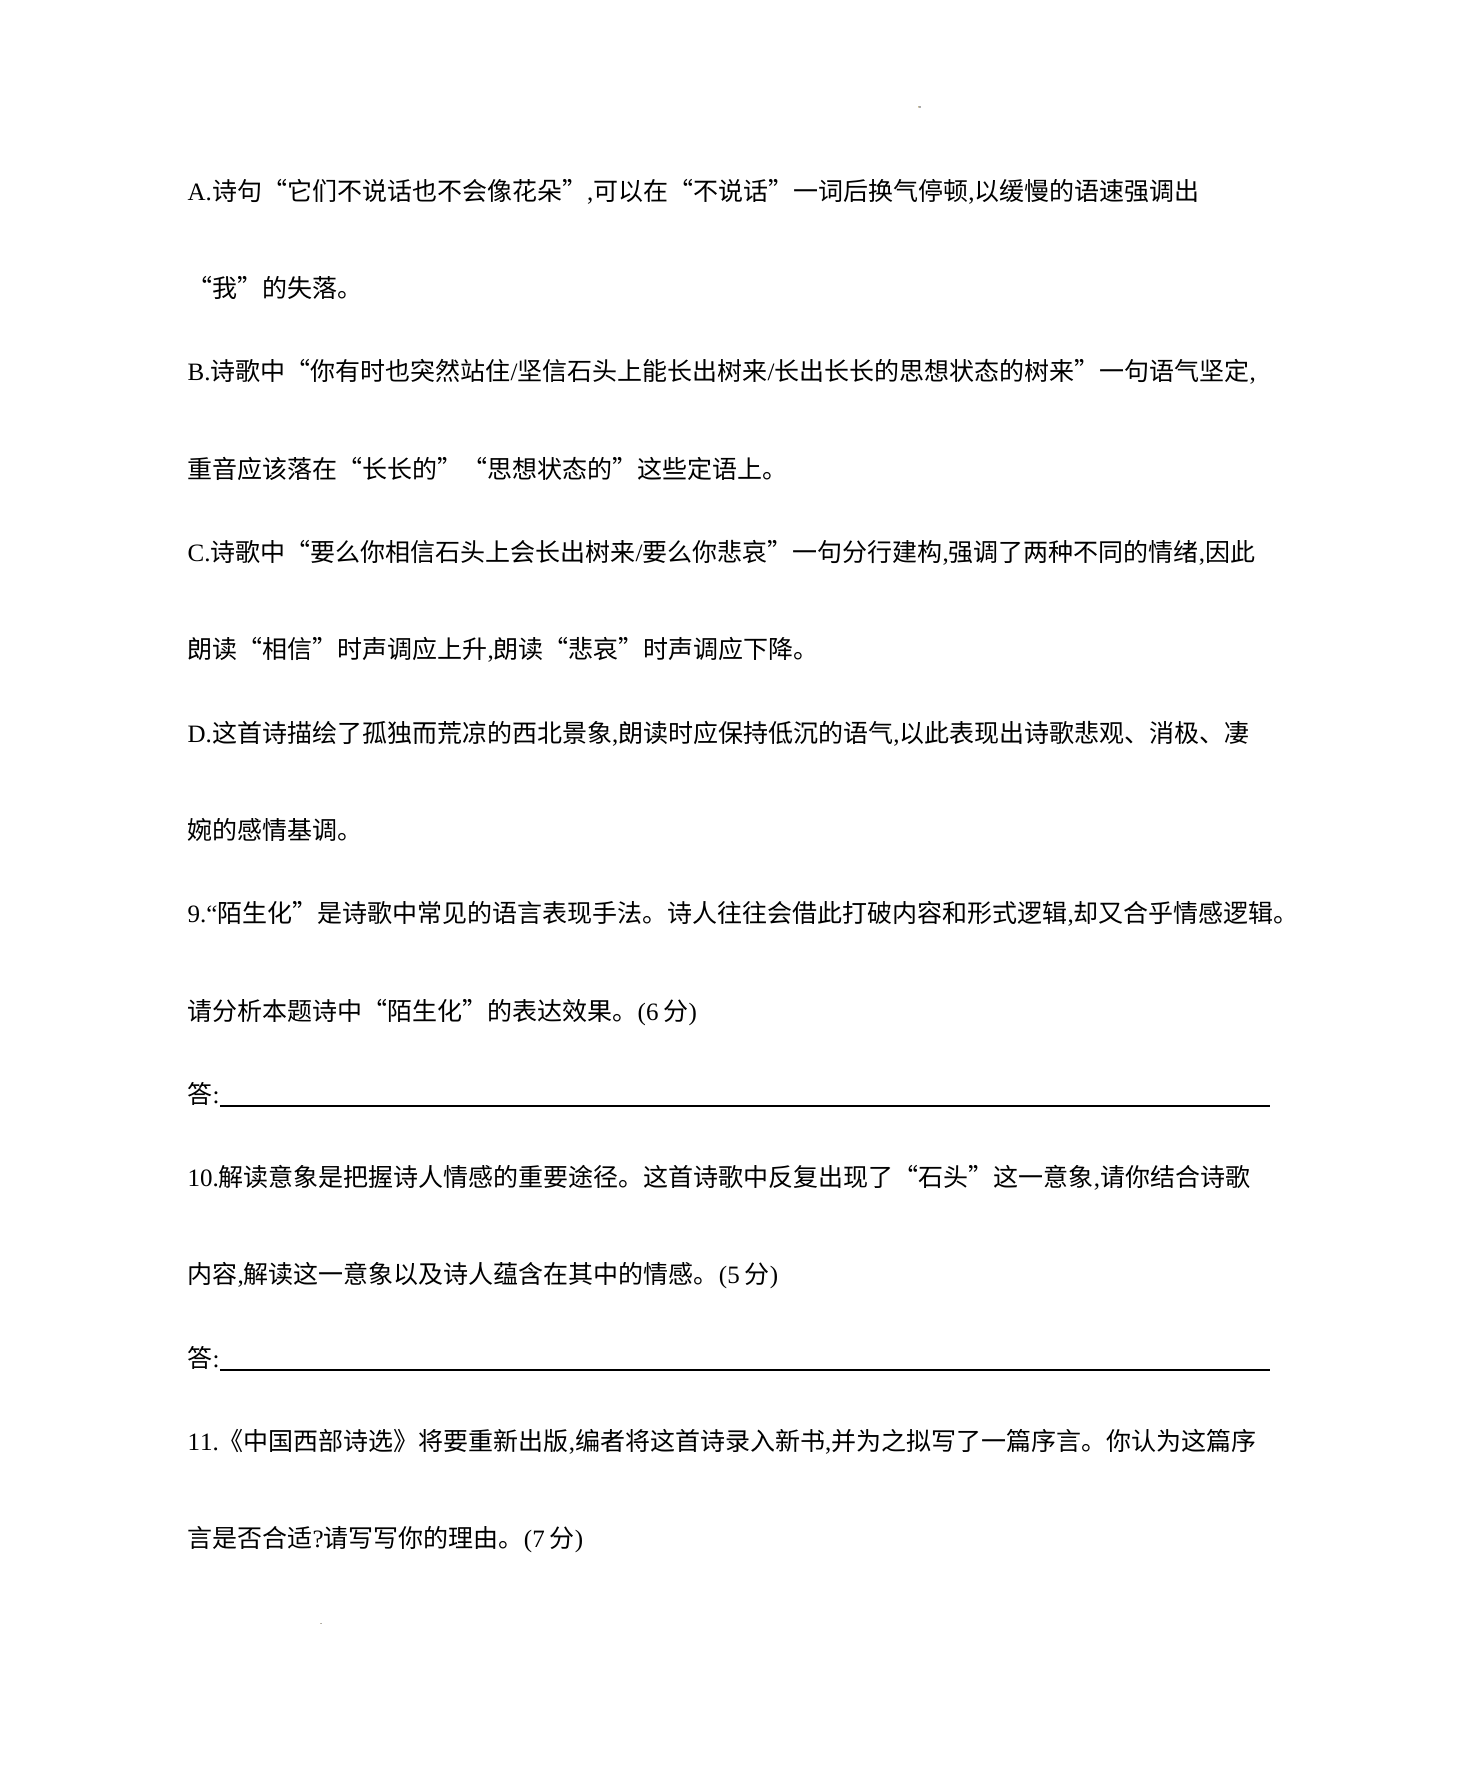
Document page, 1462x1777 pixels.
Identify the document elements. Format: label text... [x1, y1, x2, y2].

text 11.《中国西部诗选》将要重新出版,编者将这首诗录入新书,并为之拟写了一篇序言。你认为这篇序言是否合适?请写写你的理由。(7分) [187, 1407, 1274, 1569]
text C.诗歌中“要么你相信石头上会长出树来/要么你悲哀”一句分行建构,强调了两种不同的情绪,因此朗读“相信”时声调应上升,朗读“悲哀”时声调应下降。 [187, 518, 1274, 681]
text 10.解读意象是把握诗人情感的重要途径。这首诗歌中反复出现了“石头”这一意象,请你结合诗歌内容,解读这一意象以及诗人蕴含在其中的情感。(5分) [187, 1143, 1274, 1306]
text B.诗歌中“你有时也突然站住/坚信石头上能长出树来/长出长长的思想状态的树来”一句语气坚定,重音应该落在“长长的”“思想状态的”这些定语上。 [187, 337, 1274, 500]
text 答: [187, 1060, 1274, 1125]
text A.诗句“它们不说话也不会像花朵”,可以在“不说话”一词后换气停顿,以缓慢的语速强调出“我”的失落。 [187, 157, 1274, 319]
text 答: [187, 1324, 1274, 1389]
text 9.“陌生化”是诗歌中常见的语言表现手法。诗人往往会借此打破内容和形式逻辑,却又合乎情感逻辑。请分析本题诗中“陌生化”的表达效果。(6分) [187, 879, 1274, 1042]
text D.这首诗描绘了孤独而荒凉的西北景象,朗读时应保持低沉的语气,以此表现出诗歌悲观、消极、凄婉的感情基调。 [187, 699, 1274, 861]
